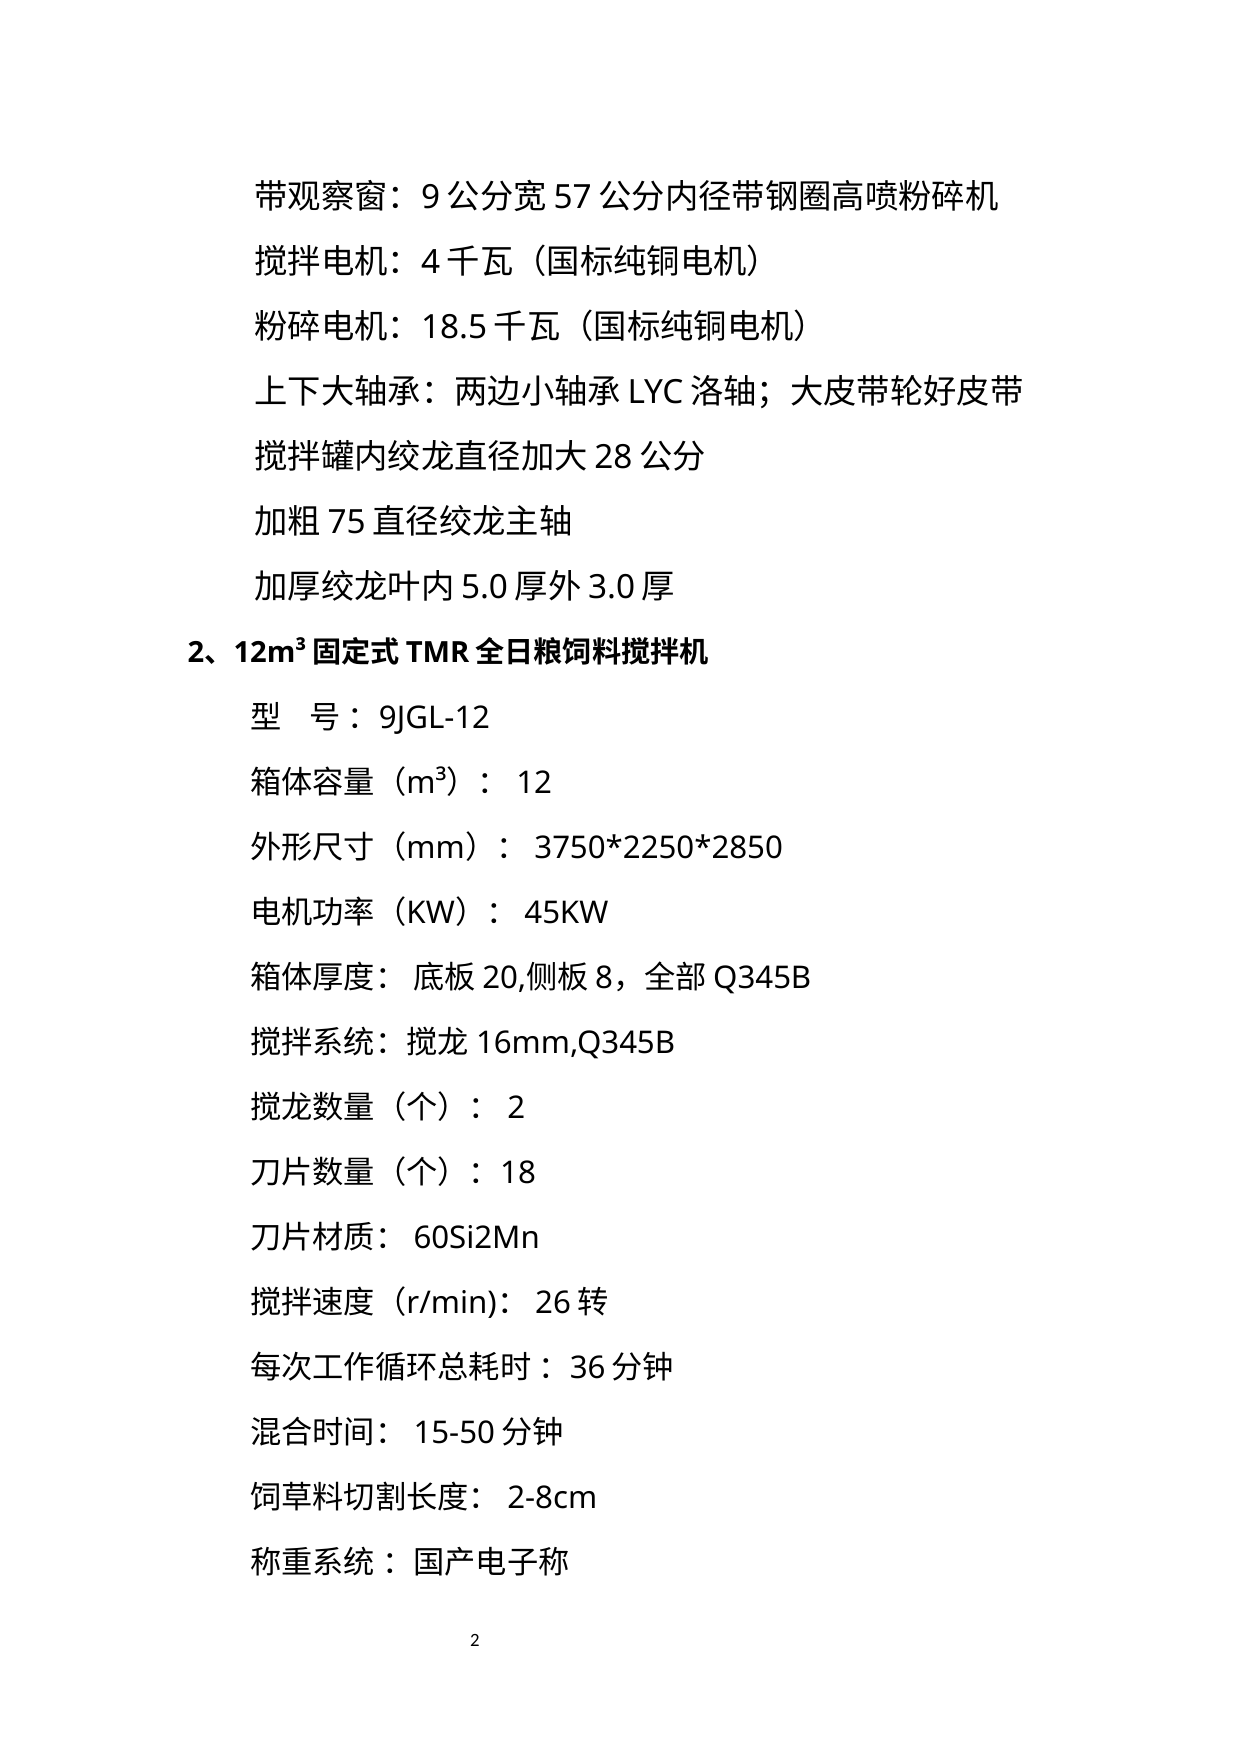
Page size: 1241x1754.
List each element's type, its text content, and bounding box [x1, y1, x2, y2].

list 带观察窗：9公分宽57公分内径带钢圈高喷粉碎机 [187, 162, 1053, 227]
text 2、12m³固定式TMR全日粮饲料搅拌机 [187, 617, 1009, 682]
text 电机功率（KW）： 45KW [187, 877, 1053, 942]
text 刀片数量（个）：18 [187, 1137, 1053, 1202]
text 刀片材质： 60Si2Mn [187, 1202, 1053, 1267]
list 搅拌罐内绞龙直径加大28公分 [187, 422, 1053, 487]
text 混合时间： 15-50分钟 [187, 1397, 1053, 1462]
text 型 号 ：9JGL-12 [187, 682, 1053, 747]
list 上下大轴承：两边小轴承LYC洛轴；大皮带轮好皮带 [187, 357, 1053, 422]
text 搅龙数量（个）： 2 [187, 1072, 1053, 1137]
text 搅拌系统：搅龙 16mm,Q345B [187, 1007, 1053, 1072]
text 饲草料切割长度： 2-8cm [187, 1462, 1053, 1527]
list 粉碎电机：18.5千瓦（国标纯铜电机） [187, 292, 1053, 357]
text 箱体容量（m³）： 12 [187, 747, 1053, 812]
text 称重系统 ：国产电子称 [187, 1527, 1053, 1592]
text 每次工作循环总耗时 ：36分钟 [187, 1332, 1053, 1397]
list 加厚绞龙叶内5.0厚外3.0厚 [187, 552, 1053, 617]
text 搅拌速度（r/min)： 26转 [187, 1267, 1053, 1332]
list 搅拌电机：4千瓦（国标纯铜电机） [187, 227, 1053, 292]
text 箱体厚度： 底板20,侧板8，全部Q345B [187, 942, 1053, 1007]
text 外形尺寸（mm）： 3750*2250*2850 [187, 812, 1053, 877]
list 加粗75直径绞龙主轴 [187, 487, 1053, 552]
